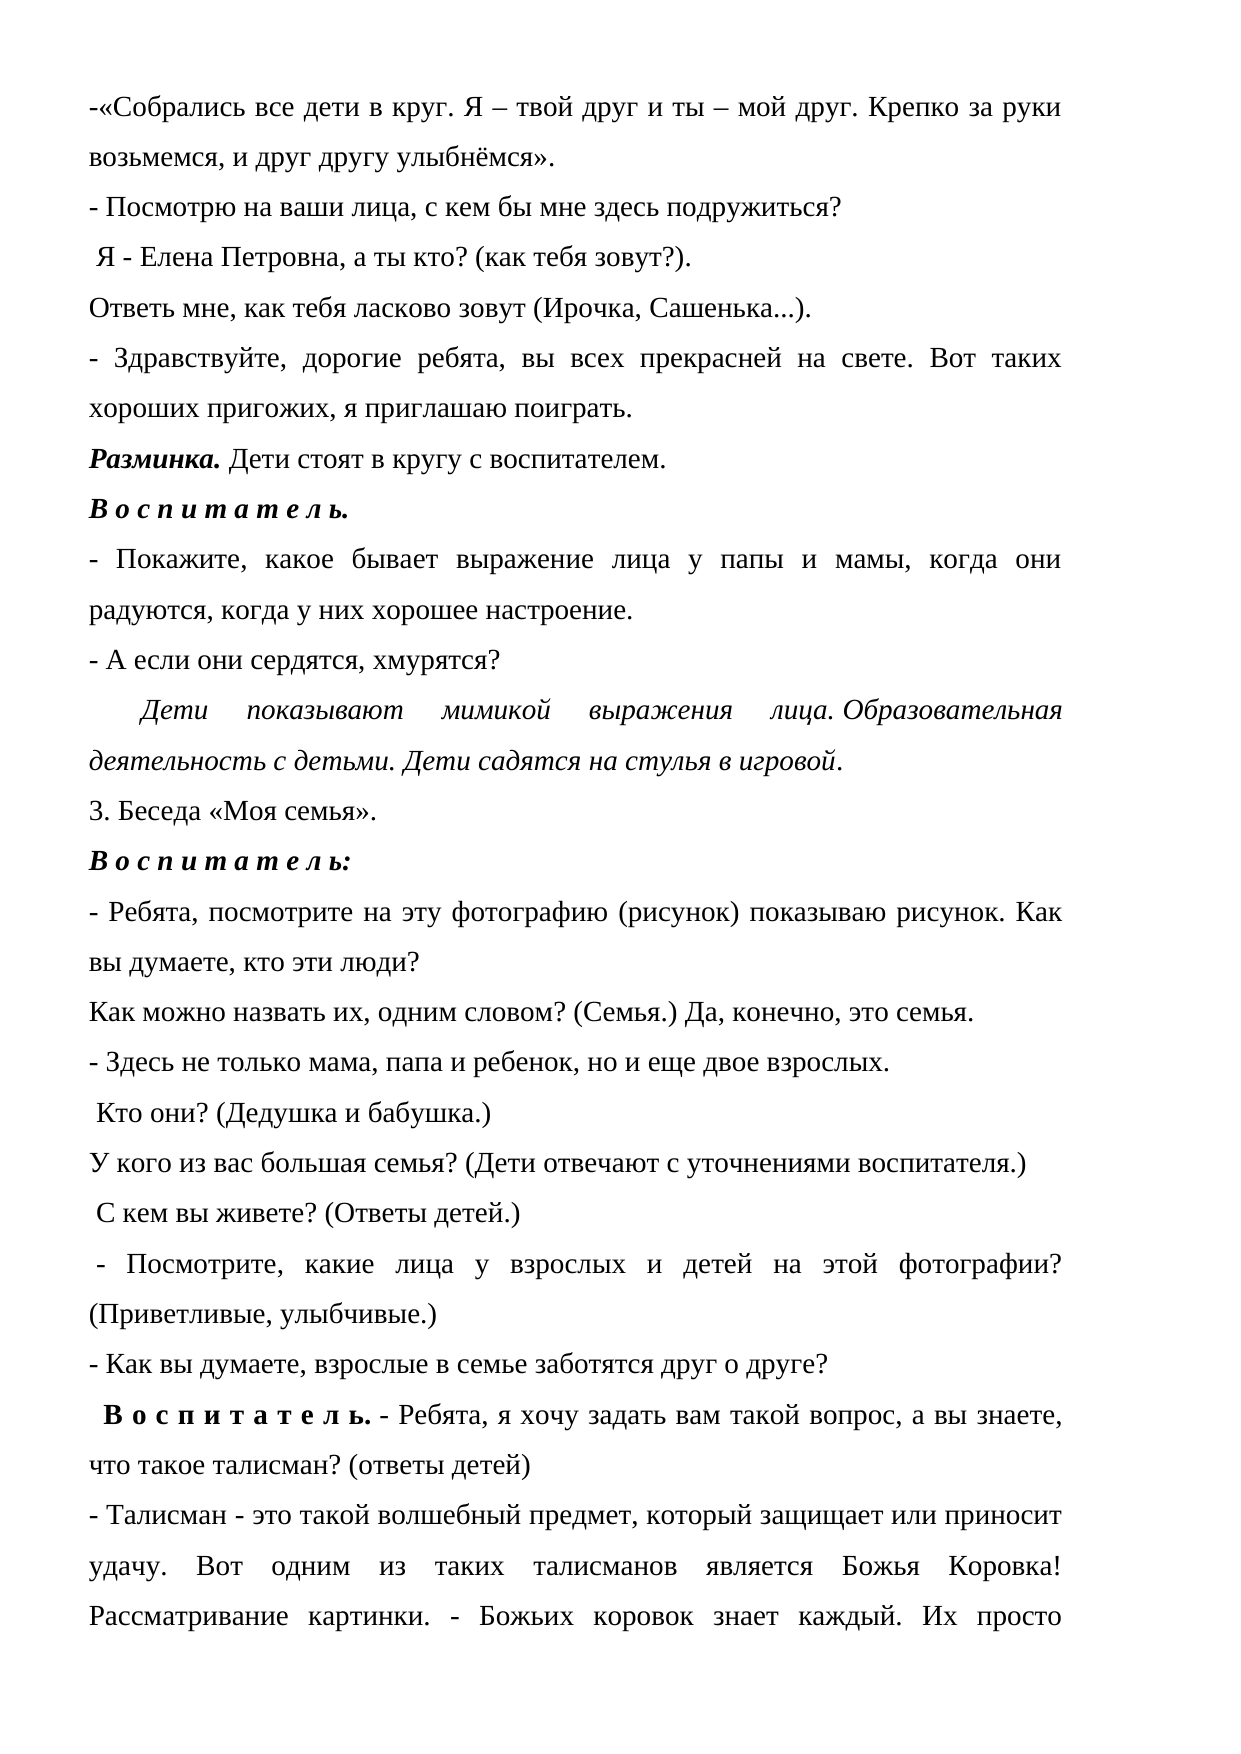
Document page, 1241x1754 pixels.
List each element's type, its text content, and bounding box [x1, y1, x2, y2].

text В о с п и т а т е л ь. [88, 491, 1063, 525]
text Кто они? (Дедушка и бабушка.) [88, 1095, 1063, 1128]
text - Ребята, посмотрите на эту фотографию (рисунок) показываю рисунок. Как вы думаете, кто эти люди? [88, 894, 1063, 977]
text Я - Елена Петровна, а ты кто? (как тебя зовут?). [88, 239, 1063, 273]
text Дети показывают мимикой выражения лица. Образовательная деятельность с детьми. Дети садятся на стулья в игровой. [88, 692, 1063, 776]
text Как можно назвать их, одним словом? (Семья.) Да, конечно, это семья. [88, 994, 1063, 1028]
text В о с п и т а т е л ь: [88, 843, 1063, 877]
text - Посмотрю на ваши лица, с кем бы мне здесь подружиться? [88, 189, 1063, 223]
text - Покажите, какое бывает выражение лица у папы и мамы, когда они радуются, когда у них хорошее настроение. [88, 541, 1063, 625]
text - А если они сердятся, хмурятся? [88, 642, 1063, 676]
text В о с п и т а т е л ь. - Ребята, я хочу задать вам такой вопрос, а вы знаете, что такое талисман? (ответы детей) [88, 1397, 1063, 1481]
text У кого из вас большая семья? (Дети отвечают с уточнениями воспитателя.) [88, 1145, 1063, 1179]
text -«Собрались все дети в круг. Я – твой друг и ты – мой друг. Крепко за руки возьмемся, и друг другу улыбнёмся». [88, 89, 1063, 172]
text Разминка. Дети стоят в кругу с воспитателем. [88, 441, 1063, 474]
text Ответь мне, как тебя ласково зовут (Ирочка, Сашенька...). [88, 290, 1063, 323]
text - Здравствуйте, дорогие ребята, вы всех прекрасней на свете. Вот таких хороших пригожих, я приглашаю поиграть. [88, 340, 1063, 424]
text С кем вы живете? (Ответы детей.) [88, 1196, 1063, 1229]
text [88, 1497, 1063, 1632]
text 3. Беседа «Моя семья». [88, 793, 1063, 827]
text - Как вы думаете, взрослые в семье заботятся друг о друге? [88, 1346, 1063, 1380]
text - Посмотрите, какие лица у взрослых и детей на этой фотографии? (Приветливые, улыбчивые.) [88, 1246, 1063, 1330]
text - Здесь не только мама, папа и ребенок, но и еще двое взрослых. [88, 1044, 1063, 1078]
